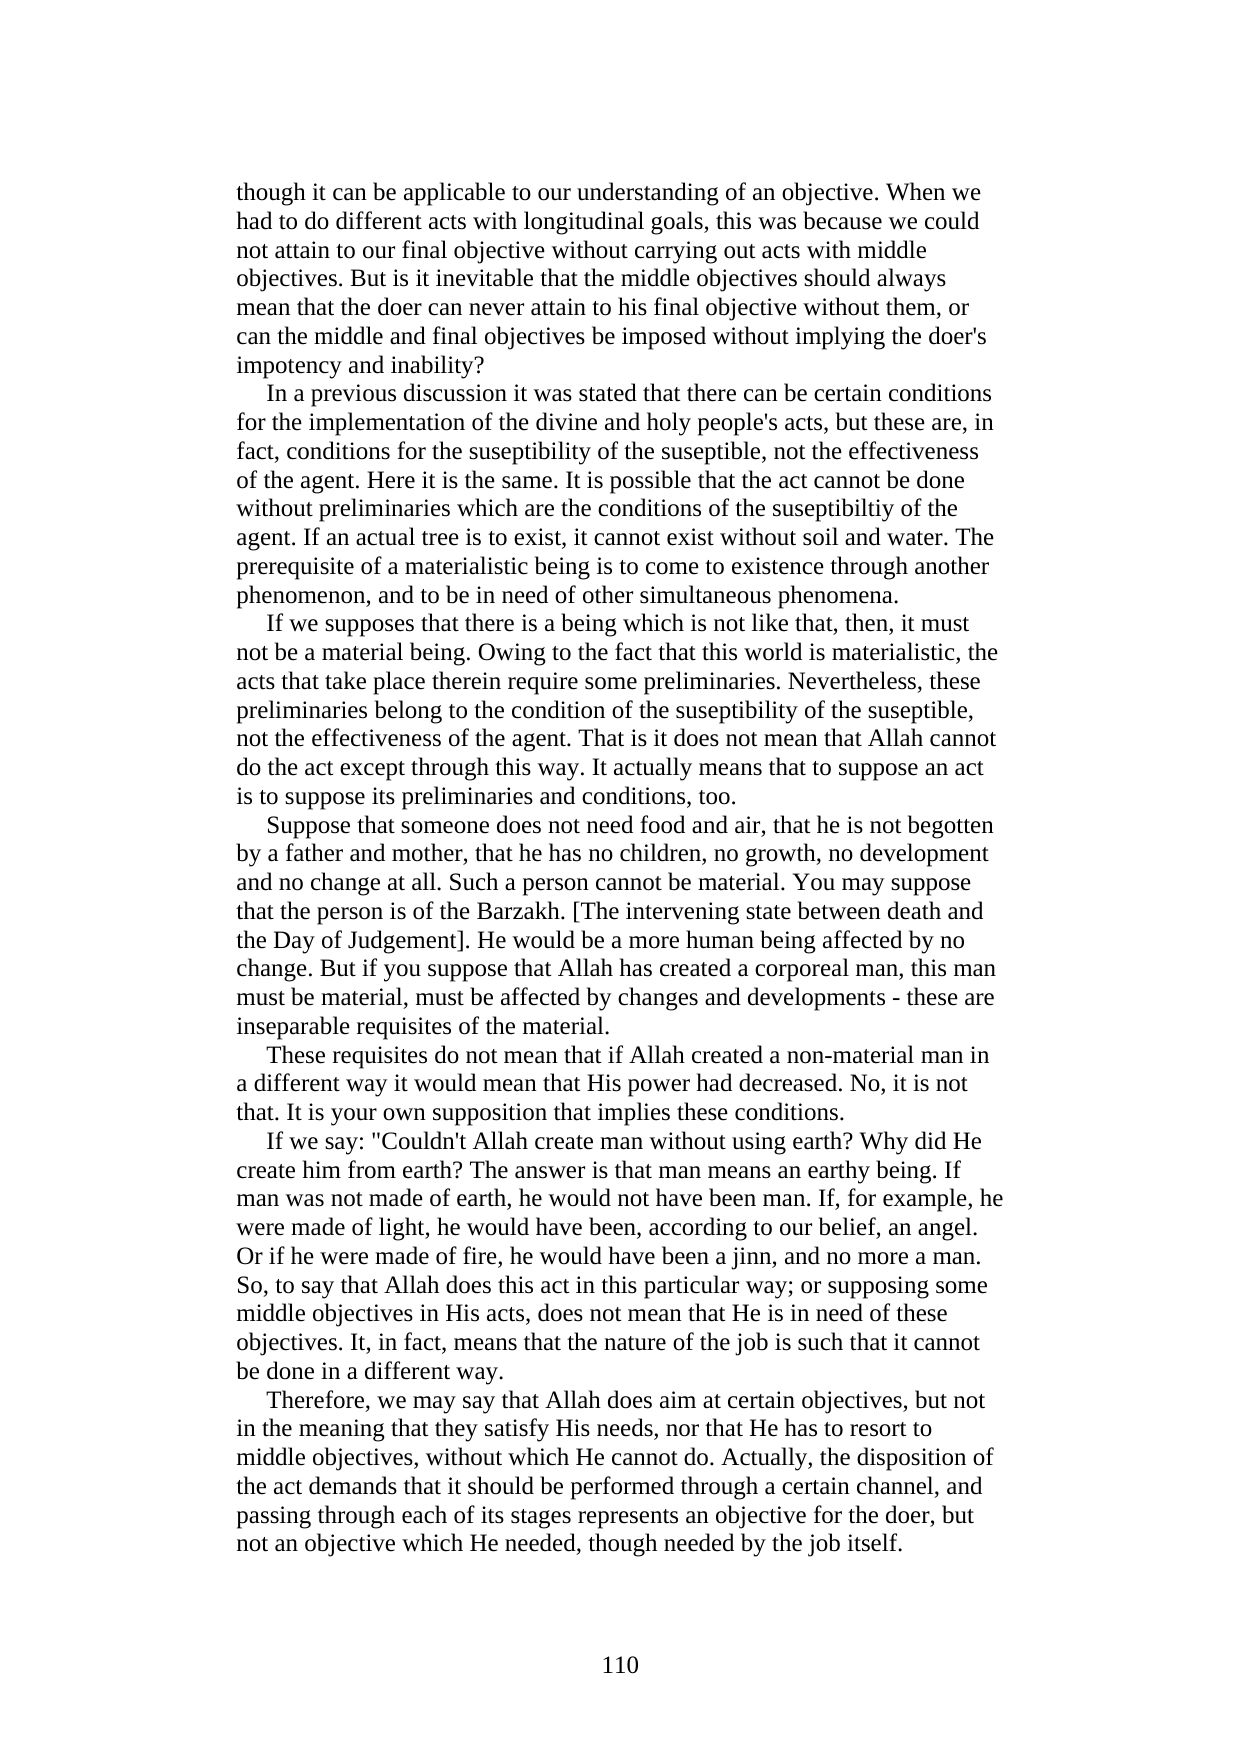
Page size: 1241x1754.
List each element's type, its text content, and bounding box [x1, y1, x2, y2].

text If we supposes that there is a being which is not like that, then, it must not be a material being. Owing to the fact that this world is materialistic, the acts that take place therein require some preliminaries. Nevertheless, these preliminaries belong to the condition of the suseptibility of the suseptible, not the effectiveness of the agent. That is it does not mean that Allah cannot do the act except through this way. It actually means that to suppose an act is to suppose its preliminaries and conditions, too. [236, 608, 1004, 810]
text In a previous discussion it was stated that there can be certain conditions for the implementation of the divine and holy people's acts, but these are, in fact, conditions for the suseptibility of the suseptible, not the effectiveness of the agent. Here it is the same. It is possible that the act cannot be done without preliminaries which are the conditions of the suseptibiltiy of the agent. If an actual tree is to exist, it cannot exist without soil and water. The prerequisite of a materialistic being is to come to existence through another phenomenon, and to be in need of other simultaneous phenomena. [236, 378, 1004, 608]
text Suppose that someone does not need food and air, that he is not begotten by a father and mother, that he has no children, no growth, no development and no change at all. Such a person cannot be material. You may suppose that the person is of the Barzakh. [The intervening state between death and the Day of Judgement]. He would be a more human being affected by no change. But if you suppose that Allah has created a corporeal man, this man must be material, must be affected by changes and developments - these are inseparable requisites of the material. [236, 810, 1004, 1040]
text Therefore, we may say that Allah does aim at certain objectives, but not in the meaning that they satisfy His needs, nor that He has to resort to middle objectives, without which He cannot do. Actually, the disposition of the act demands that it should be performed through a certain channel, and passing through each of its stages represents an objective for the doer, but not an objective which He needed, though needed by the job itself. [236, 1385, 1004, 1557]
text If we say: "Couldn't Allah create man without using earth? Why did He create him from earth? The answer is that man means an earthy being. If man was not made of earth, he would not have been man. If, for example, he were made of light, he would have been, according to our belief, an angel. Or if he were made of fire, he would have been a jinn, and no more a man. So, to say that Allah does this act in this particular way; or supposing some middle objectives in His acts, does not mean that He is in need of these objectives. It, in fact, means that the nature of the job is such that it cannot be done in a different way. [236, 1126, 1004, 1385]
text These requisites do not mean that if Allah created a non-material man in a different way it would mean that His power had decreased. No, it is not that. It is your own supposition that implies these conditions. [236, 1040, 1004, 1126]
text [236, 177, 1004, 378]
